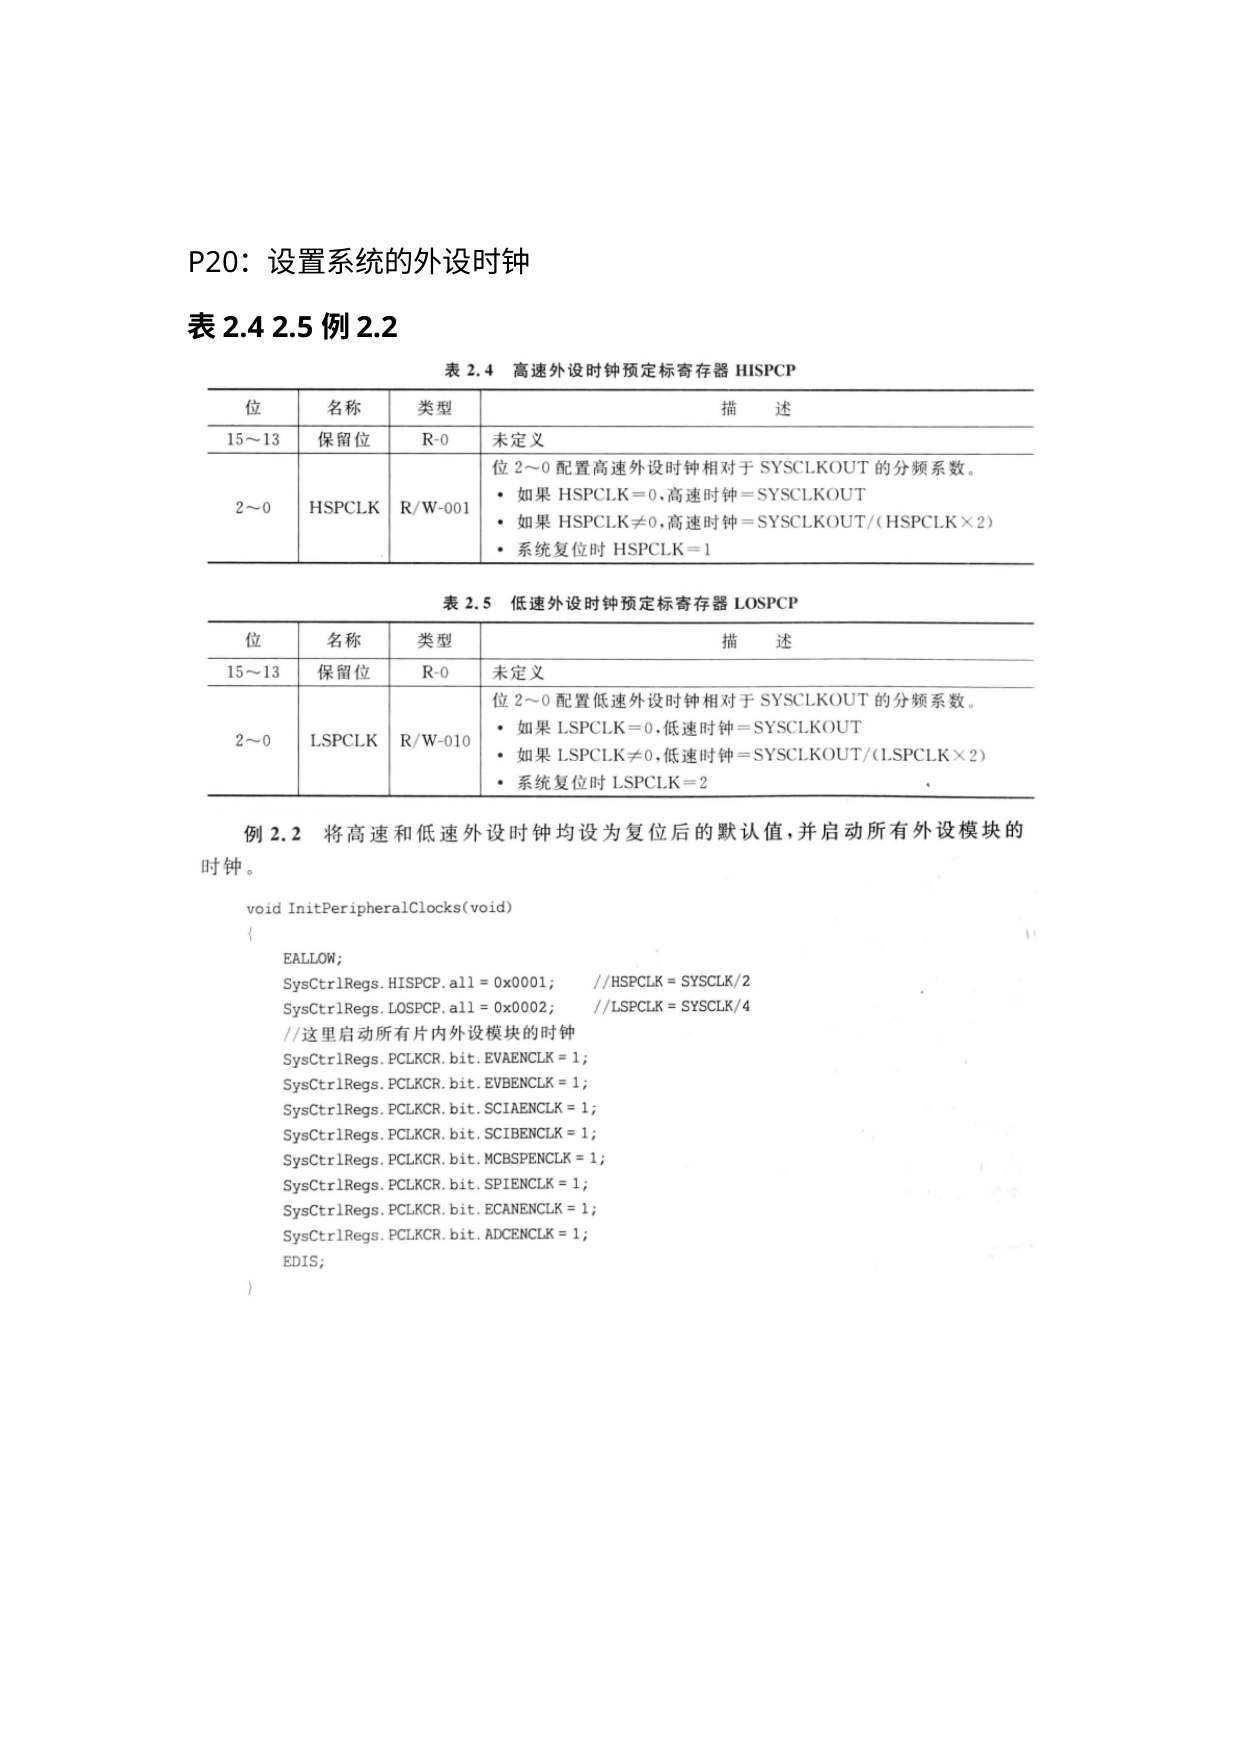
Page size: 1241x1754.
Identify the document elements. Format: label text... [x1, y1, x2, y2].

picture [187, 357, 1053, 1304]
text 表2.4 2.5 例2.2 [187, 292, 1053, 357]
text P20：设置系统的外设时钟 [187, 227, 1053, 292]
